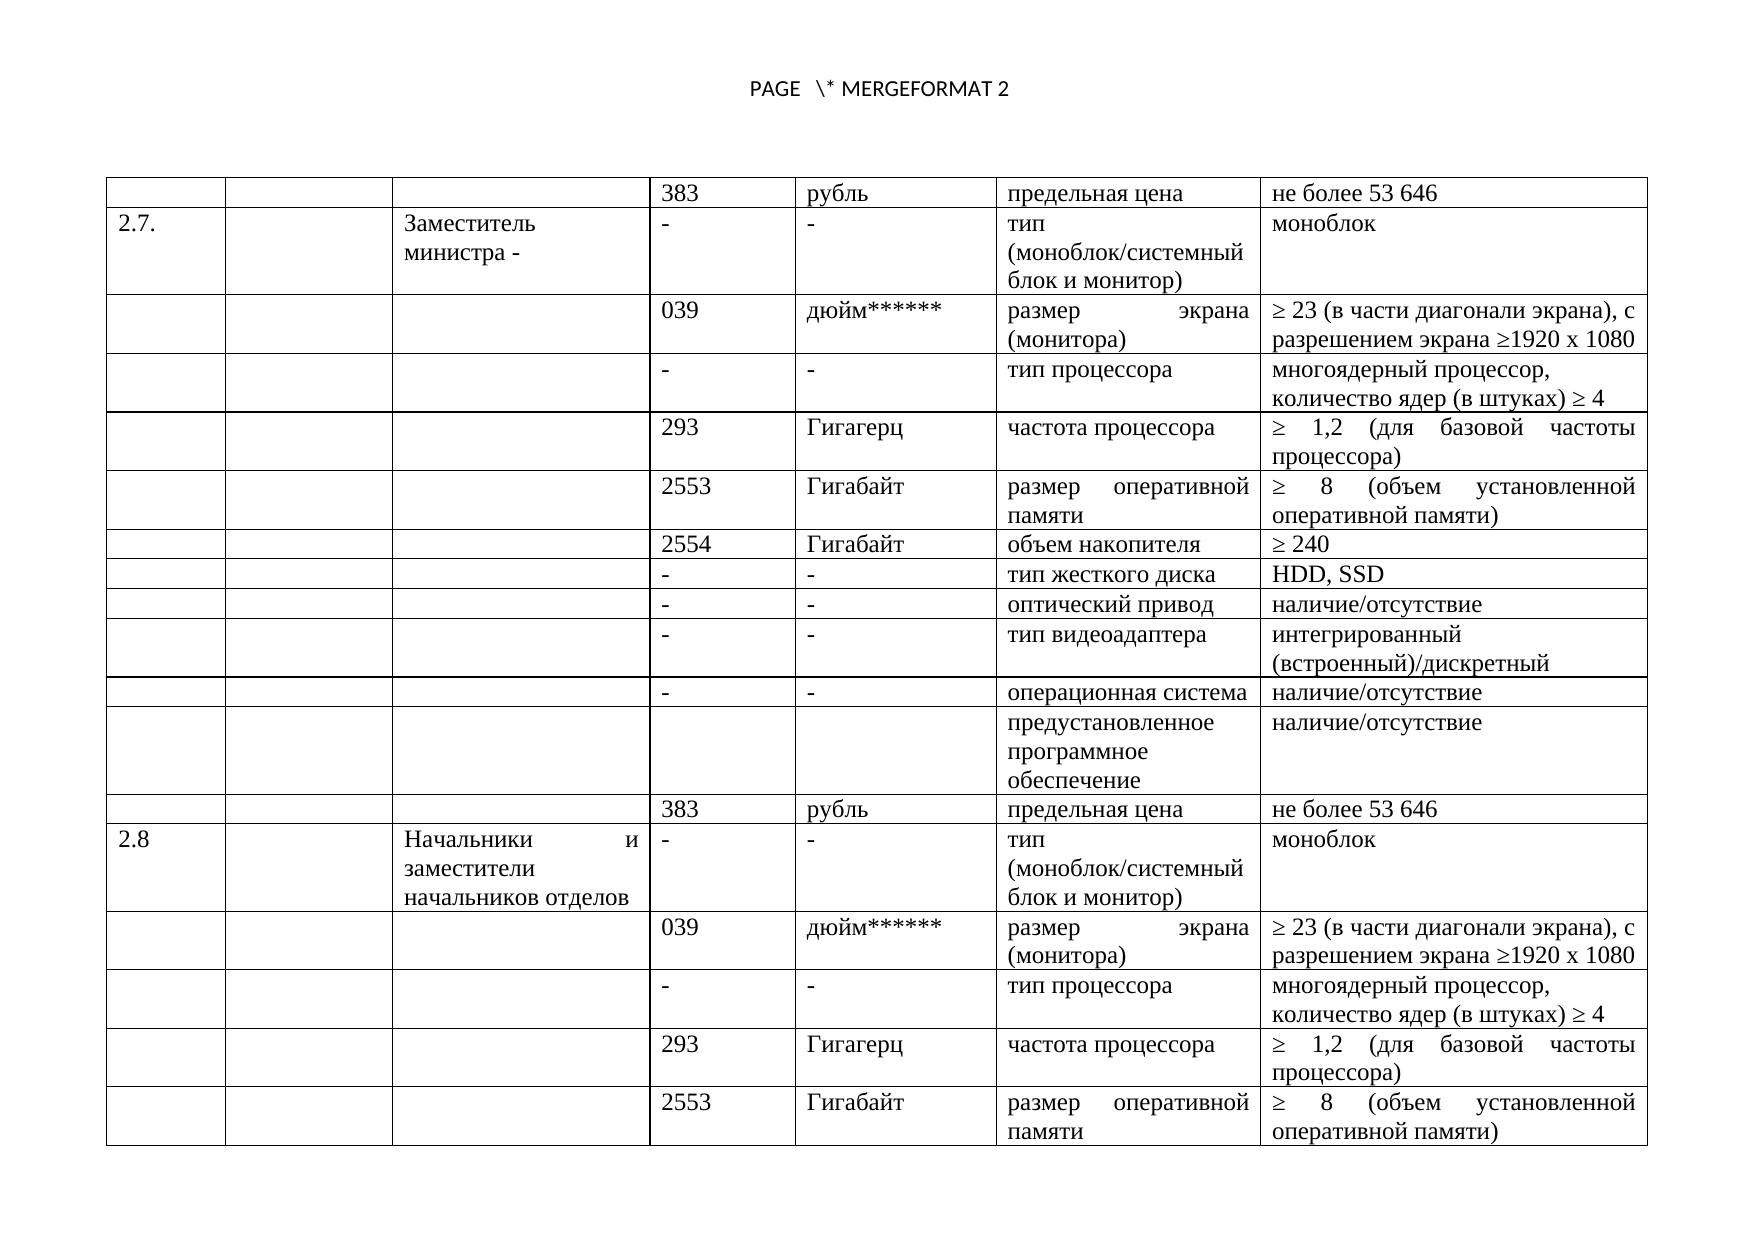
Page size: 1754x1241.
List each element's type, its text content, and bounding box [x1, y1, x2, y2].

table_cell многоядерный процессор, количество ядер (в штуках) ≥ 4 [1261, 354, 1647, 411]
table_cell [651, 707, 795, 793]
table_cell 383 [651, 795, 795, 823]
table_cell [107, 970, 225, 1028]
table_cell [393, 707, 649, 793]
table_cell [226, 530, 392, 558]
table_cell 2.8 [107, 824, 225, 911]
table_cell не более 53 646 [1261, 795, 1647, 823]
table_cell предустановленное программное обеспечение [997, 707, 1260, 793]
table_cell [226, 678, 392, 706]
table_cell 383 [651, 178, 795, 207]
table_cell размер оперативной памяти [997, 1087, 1260, 1145]
table_cell - [796, 678, 996, 706]
table_cell [393, 1087, 649, 1145]
table_cell предельная цена [997, 795, 1260, 823]
table_cell [393, 1029, 649, 1086]
table_cell [393, 795, 649, 823]
table_cell 2554 [651, 530, 795, 558]
table_cell ≥ 1,2 (для базовой частоты процессора) [1261, 1029, 1647, 1086]
table_cell - [796, 354, 996, 411]
table_cell [107, 295, 225, 353]
table_cell [796, 707, 996, 793]
table_cell [393, 295, 649, 353]
table_cell [226, 1029, 392, 1086]
table_cell размер экрана (монитора) [997, 295, 1260, 353]
table_cell частота процессора [997, 1029, 1260, 1086]
table_cell [226, 178, 392, 207]
table_cell - [651, 619, 795, 676]
table_cell [107, 1029, 225, 1086]
table_cell [226, 208, 392, 294]
table_cell [107, 678, 225, 706]
table_cell Заместитель министра - [393, 208, 649, 294]
table_cell [107, 354, 225, 411]
table_cell - [651, 559, 795, 588]
table_cell тип (моноблок/системный блок и монитор) [997, 208, 1260, 294]
table_cell [393, 619, 649, 676]
table_cell Гигагерц [796, 413, 996, 470]
table_cell ≥ 8 (объем установленной оперативной памяти) [1261, 471, 1647, 528]
table_cell моноблок [1261, 208, 1647, 294]
table_cell - [796, 619, 996, 676]
table_cell [226, 912, 392, 969]
table_cell многоядерный процессор, количество ядер (в штуках) ≥ 4 [1261, 970, 1647, 1028]
table_cell тип (моноблок/системный блок и монитор) [997, 824, 1260, 911]
table_cell наличие/отсутствие [1261, 678, 1647, 706]
table_cell [226, 707, 392, 793]
table_cell [107, 795, 225, 823]
table_cell [107, 471, 225, 528]
table_cell - [651, 970, 795, 1028]
table_cell [393, 413, 649, 470]
table_cell 2553 [651, 1087, 795, 1145]
table_cell [107, 619, 225, 676]
table_cell [393, 912, 649, 969]
table_cell ≥ 23 (в части диагонали экрана), с разрешением экрана ≥1920 x 1080 [1261, 912, 1647, 969]
table_cell [107, 559, 225, 588]
table_cell [226, 589, 392, 618]
table_cell [107, 707, 225, 793]
table_cell дюйм****** [796, 295, 996, 353]
table_cell - [651, 824, 795, 911]
table_cell ≥ 8 (объем установленной оперативной памяти) [1261, 1087, 1647, 1145]
table_cell [107, 1087, 225, 1145]
table_cell ≥ 1,2 (для базовой частоты процессора) [1261, 413, 1647, 470]
table_cell Гигабайт [796, 471, 996, 528]
table_cell тип видеоадаптера [997, 619, 1260, 676]
table_cell моноблок [1261, 824, 1647, 911]
table_cell 039 [651, 295, 795, 353]
table_cell [107, 912, 225, 969]
table_cell наличие/отсутствие [1261, 707, 1647, 793]
table_cell интегрированный (встроенный)/дискретный [1261, 619, 1647, 676]
table_cell ≥ 23 (в части диагонали экрана), с разрешением экрана ≥1920 x 1080 [1261, 295, 1647, 353]
table_cell - [796, 589, 996, 618]
table_cell рубль [796, 178, 996, 207]
table_cell 2553 [651, 471, 795, 528]
table_cell Гигабайт [796, 1087, 996, 1145]
table_cell [226, 795, 392, 823]
table_cell 293 [651, 413, 795, 470]
table_cell [393, 589, 649, 618]
table_cell частота процессора [997, 413, 1260, 470]
table_cell Гигагерц [796, 1029, 996, 1086]
table_cell [393, 471, 649, 528]
table_cell [226, 1087, 392, 1145]
table_cell [393, 354, 649, 411]
table_cell [393, 970, 649, 1028]
table_cell тип жесткого диска [997, 559, 1260, 588]
table_cell - [796, 970, 996, 1028]
table_cell Начальники и заместители начальников отделов [393, 824, 649, 911]
table_cell не более 53 646 [1261, 178, 1647, 207]
table_cell [226, 295, 392, 353]
table_cell [226, 970, 392, 1028]
table_cell тип процессора [997, 970, 1260, 1028]
table_cell ≥ 240 [1261, 530, 1647, 558]
table_cell тип процессора [997, 354, 1260, 411]
table_cell [393, 678, 649, 706]
table_cell - [651, 678, 795, 706]
table_cell дюйм****** [796, 912, 996, 969]
table_cell Гигабайт [796, 530, 996, 558]
table_cell [393, 178, 649, 207]
table_cell - [651, 354, 795, 411]
table_cell [226, 471, 392, 528]
table_cell объем накопителя [997, 530, 1260, 558]
table_cell - [651, 589, 795, 618]
table_cell [226, 619, 392, 676]
table_cell [393, 530, 649, 558]
table_cell размер оперативной памяти [997, 471, 1260, 528]
table_cell 039 [651, 912, 795, 969]
table_cell [226, 413, 392, 470]
table_cell [107, 530, 225, 558]
table_cell - [796, 208, 996, 294]
table_cell [107, 589, 225, 618]
table_cell - [796, 824, 996, 911]
table_cell [107, 413, 225, 470]
table_cell [226, 824, 392, 911]
table_cell [226, 559, 392, 588]
table_cell операционная система [997, 678, 1260, 706]
table_cell [226, 354, 392, 411]
table_cell наличие/отсутствие [1261, 589, 1647, 618]
table_cell оптический привод [997, 589, 1260, 618]
table_cell [107, 178, 225, 207]
table_cell - [796, 559, 996, 588]
table_cell размер экрана (монитора) [997, 912, 1260, 969]
table_cell HDD, SSD [1261, 559, 1647, 588]
table_cell - [651, 208, 795, 294]
table_cell [393, 559, 649, 588]
table_cell 2.7. [107, 208, 225, 294]
table_cell рубль [796, 795, 996, 823]
table_cell 293 [651, 1029, 795, 1086]
table_cell предельная цена [997, 178, 1260, 207]
